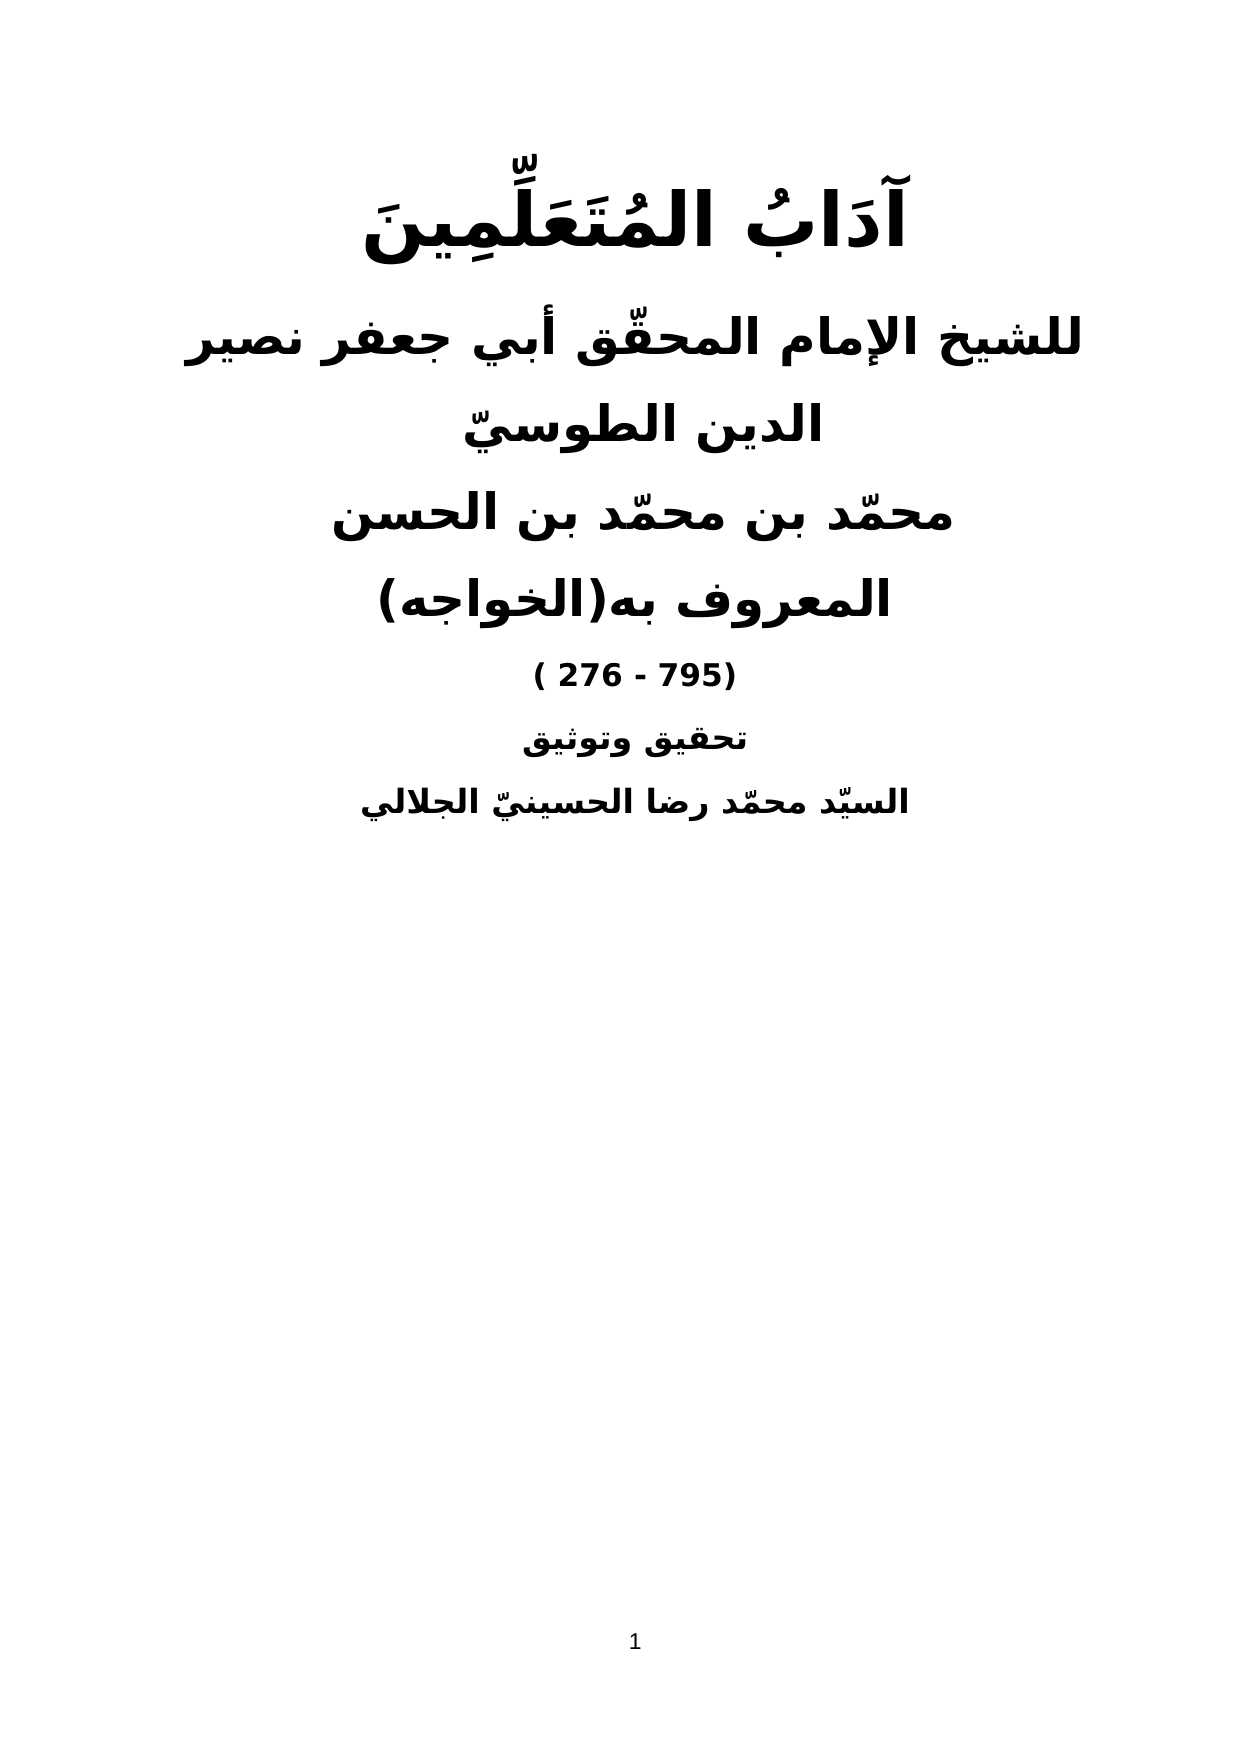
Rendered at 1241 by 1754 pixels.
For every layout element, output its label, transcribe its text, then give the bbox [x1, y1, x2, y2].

text المعروف به(الخواجه) [148, 570, 1122, 628]
text آدَابُ المُتَعَلِّمِينَ [148, 177, 1122, 264]
text (795 - 276 ) [148, 657, 1122, 694]
text تحقيق وتوثيق [148, 719, 1122, 757]
text للشيخ الإمام المحقّق أبي جعفر نصير الدين الطوسيّ [148, 308, 1122, 454]
text السيّد محمّد رضا الحسينيّ الجلالي [148, 782, 1122, 821]
text محمّد بن محمّد بن الحسن [148, 483, 1122, 541]
